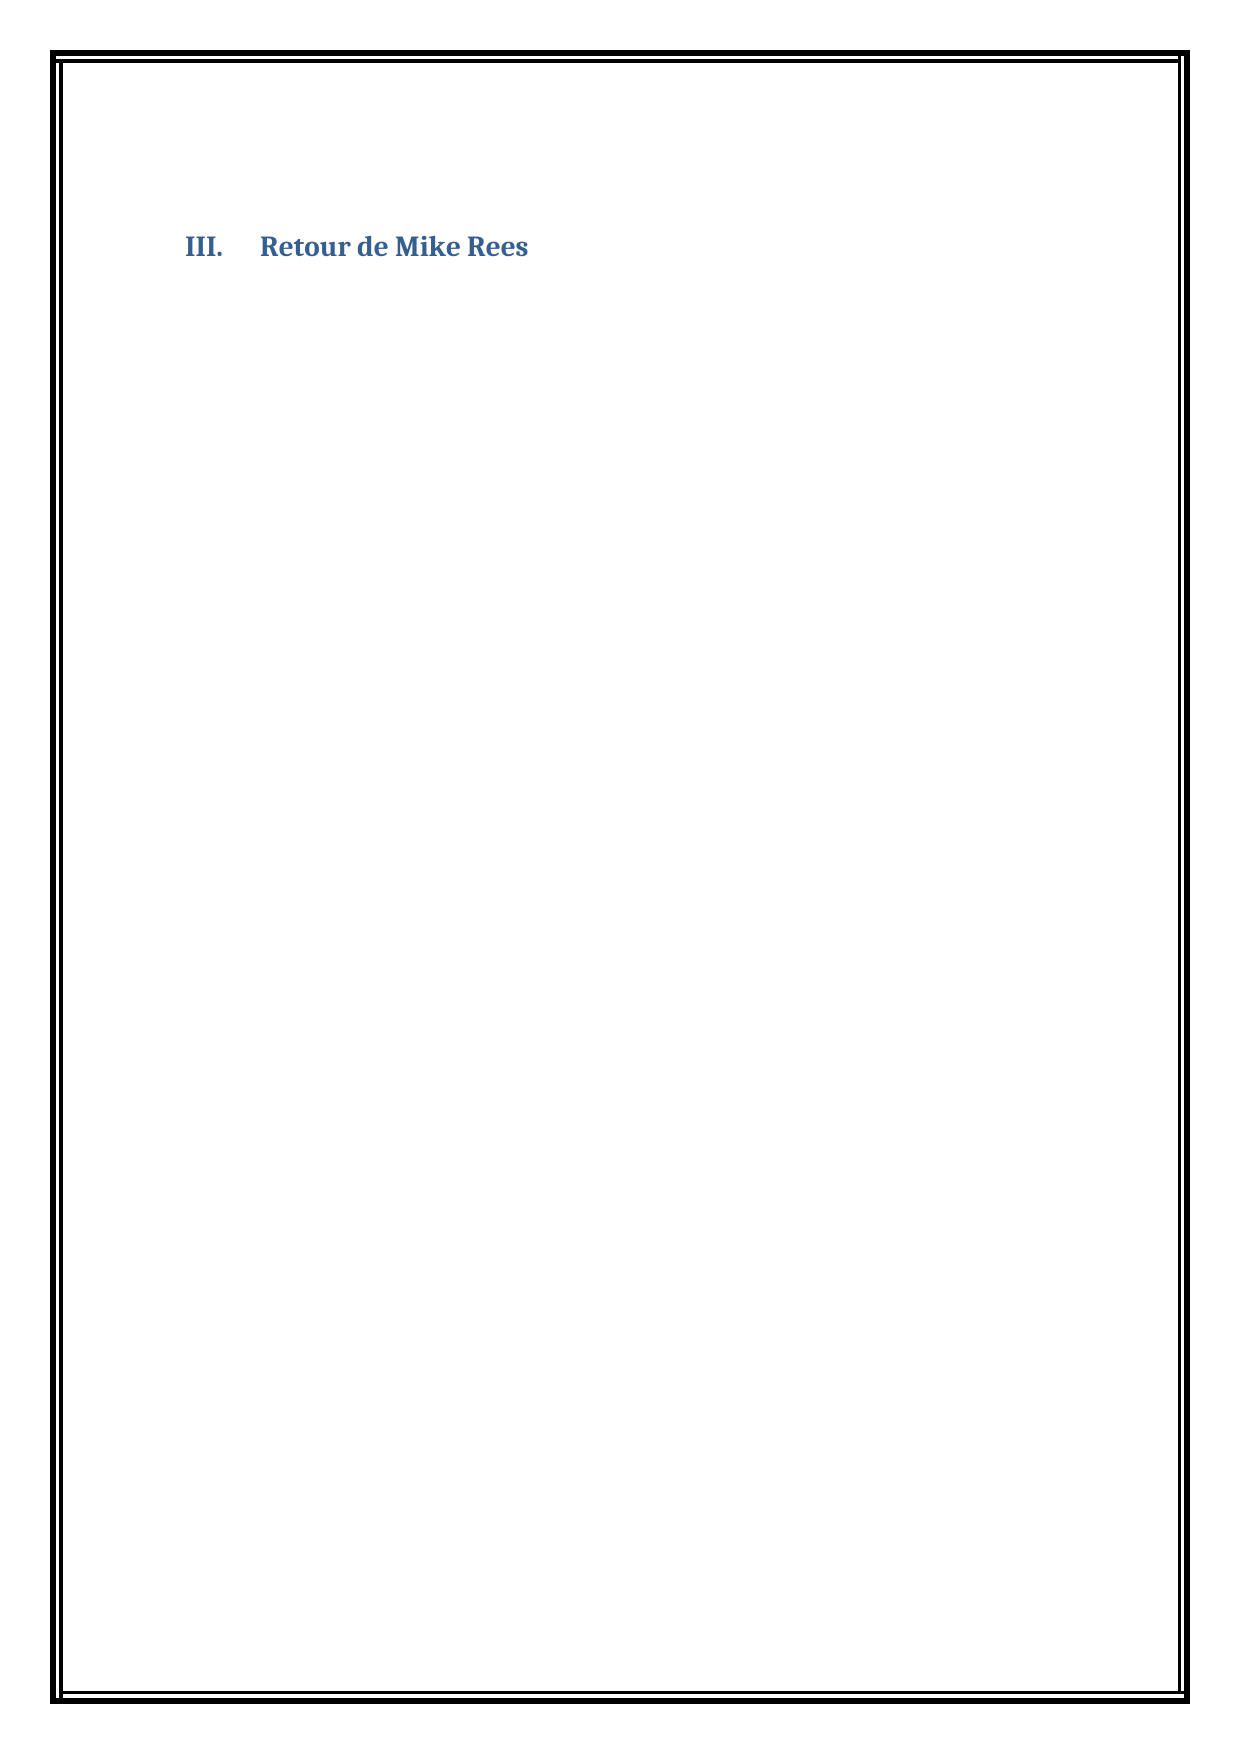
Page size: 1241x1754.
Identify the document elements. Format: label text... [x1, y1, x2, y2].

subtitle Retour de Mike Rees [185, 230, 1093, 263]
